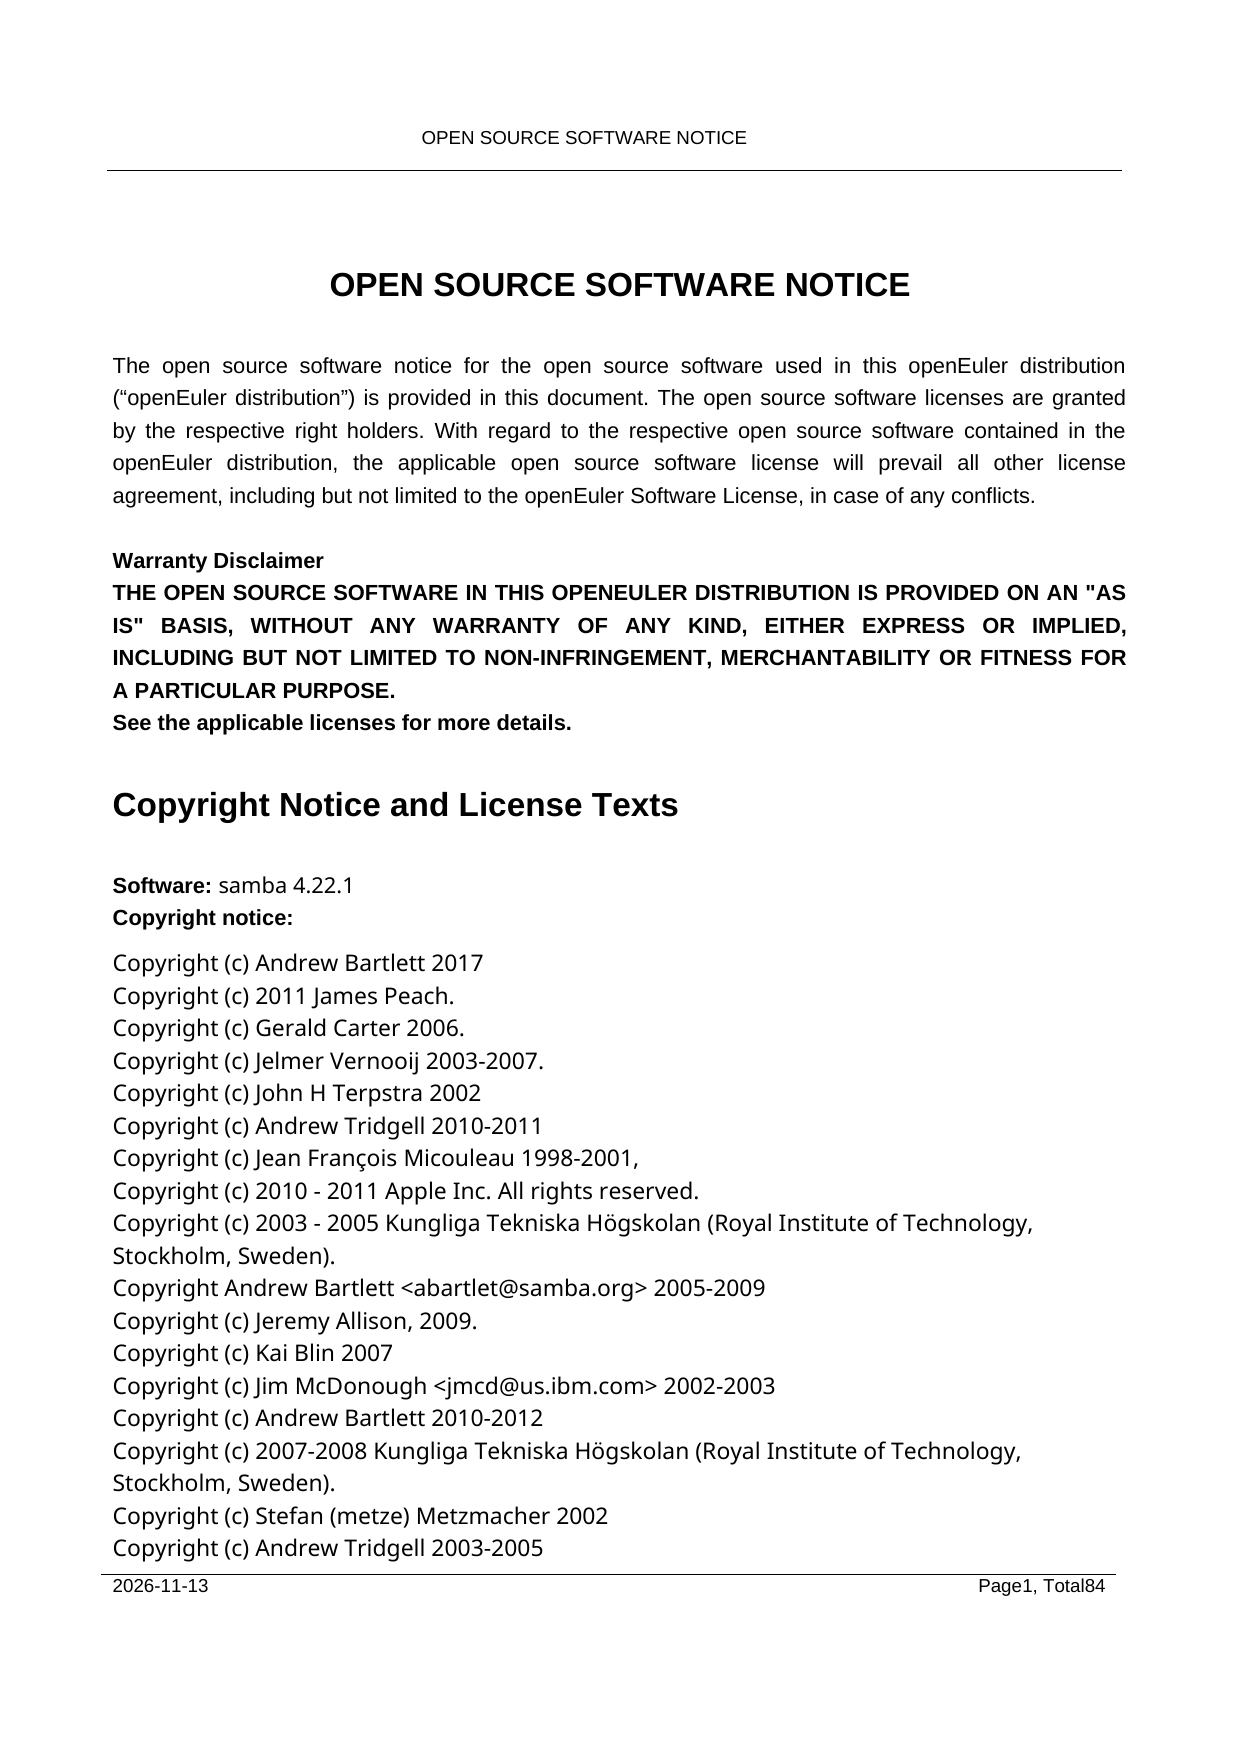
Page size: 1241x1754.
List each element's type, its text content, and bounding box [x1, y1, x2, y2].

text Warranty Disclaimer [112, 544, 1128, 576]
text Copyright notice: [112, 901, 1128, 934]
text The open source software notice for the open source software used in this openEuler distribution (“openEuler distribution”) is provided in this document. The open source software licenses are granted by the respective right holders. With regard to the respective open source software contained in the openEuler distribution, the applicable open source software license will prevail all other license agreement, including but not limited to the openEuler Software License, in case of any conflicts. [112, 349, 1128, 511]
text OPEN SOURCE SOFTWARE NOTICE [112, 251, 1128, 316]
title Software: samba 4.22.1 [112, 869, 1128, 901]
text THE OPEN SOURCE SOFTWARE IN THIS OPENEULER DISTRIBUTION IS PROVIDED ON AN "AS IS" BASIS, WITHOUT ANY WARRANTY OF ANY KIND, EITHER EXPRESS OR IMPLIED, INCLUDING BUT NOT LIMITED TO NON-INFRINGEMENT, MERCHANTABILITY OR FITNESS FOR A PARTICULAR PURPOSE. See the applicable licenses for more details. [112, 576, 1128, 739]
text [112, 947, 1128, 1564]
text Copyright Notice and License Texts [112, 771, 1128, 836]
